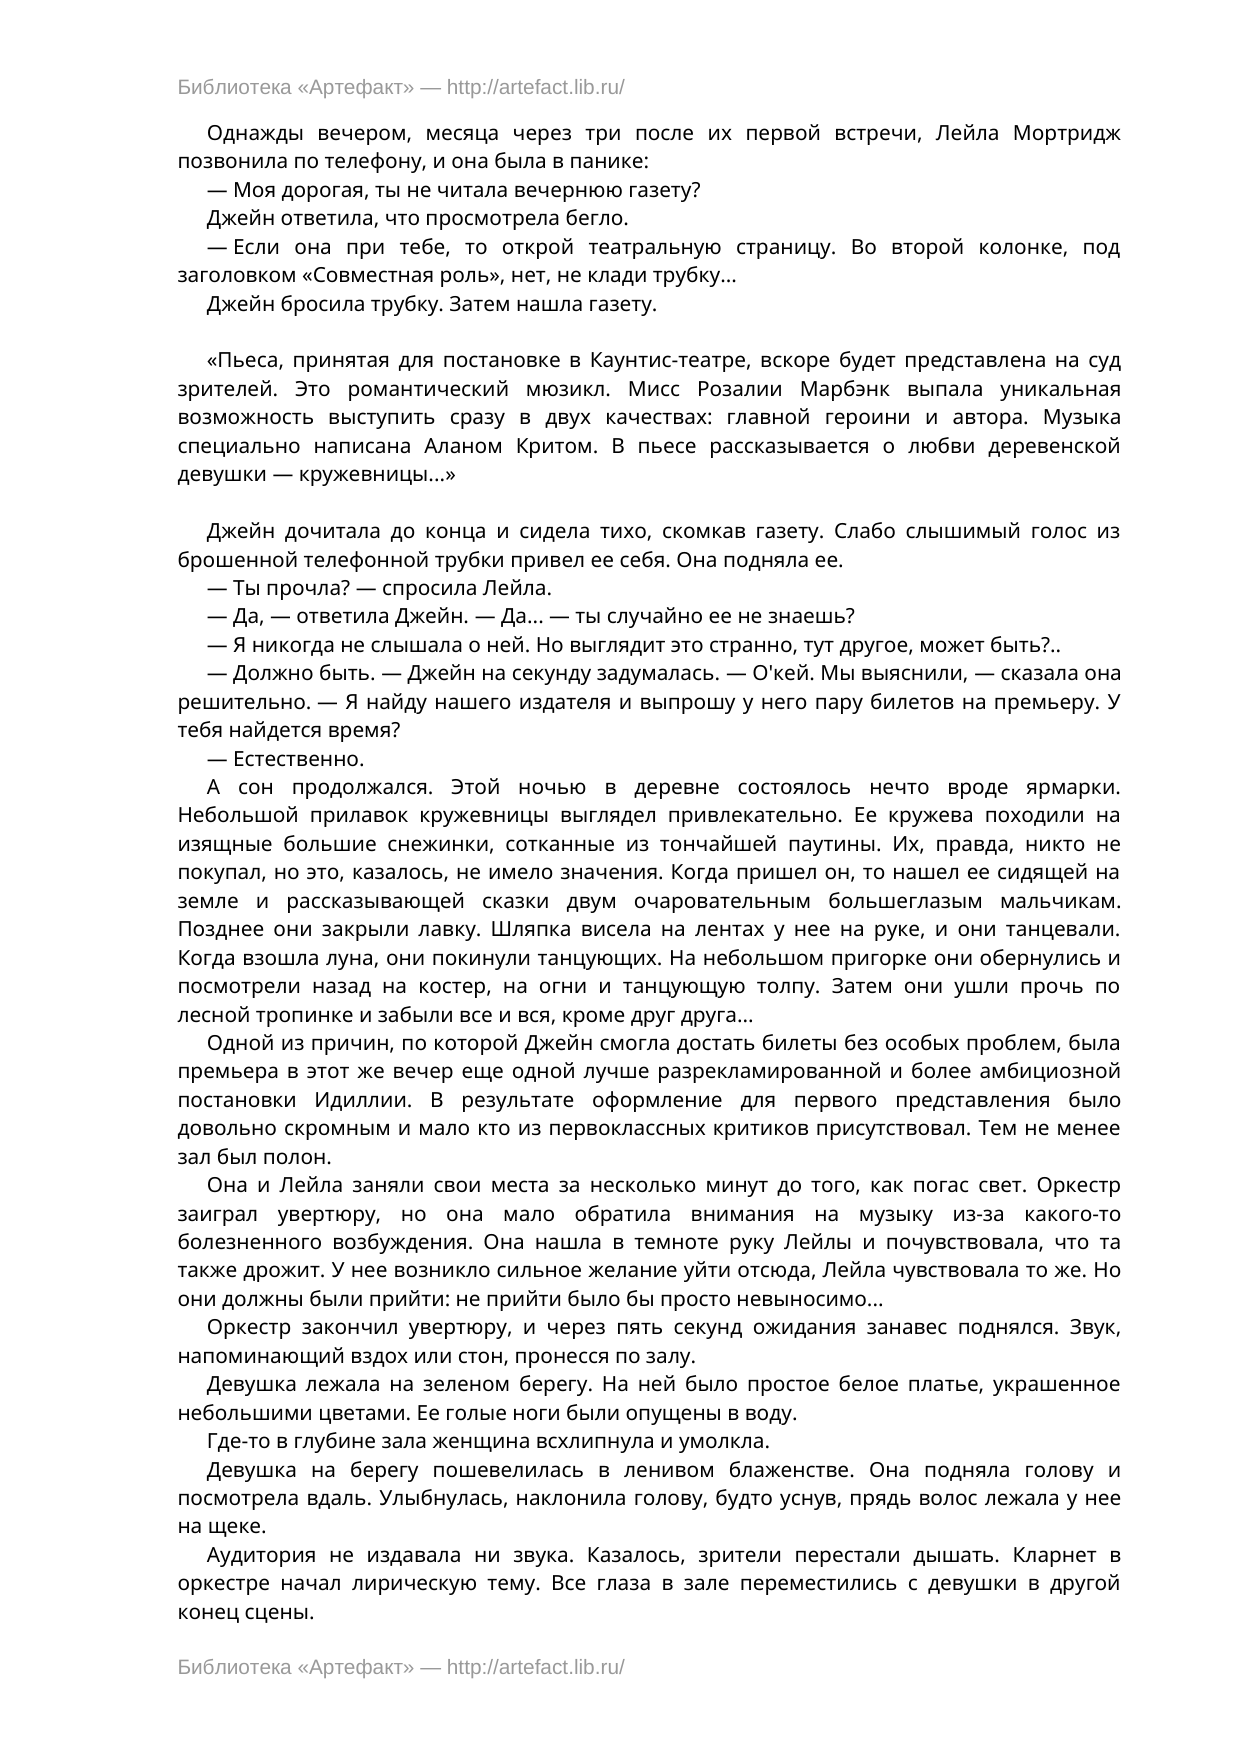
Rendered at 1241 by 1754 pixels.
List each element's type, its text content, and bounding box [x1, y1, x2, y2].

text Джейн бросила трубку. Затем нашла газету. [177, 289, 1122, 317]
text Одной из причин, по которой Джейн смогла достать билеты без особых проблем, была премьера в этот же вечер еще одной лучше разрекламированной и более амбициозной постановки Идиллии. В результате оформление для первого представления было довольно скромным и мало кто из первоклассных критиков присутствовал. Тем не менее зал был полон. [177, 1028, 1122, 1170]
text Она и Лейла заняли свои места за несколько минут до того, как погас свет. Оркестр заиграл увертюру, но она мало обратила внимания на музыку из-за какого-то болезненного возбуждения. Она нашла в темноте руку Лейлы и почувствовала, что та также дрожит. У нее возникло сильное желание уйти отсюда, Лейла чувствовала то же. Но они должны были прийти: не прийти было бы просто невыносимо... [177, 1170, 1122, 1312]
text — Должно быть. — Джейн на секунду задумалась. — О'кей. Мы выяснили, — сказала она решительно. — Я найду нашего издателя и выпрошу у него пару билетов на премьеру. У тебя найдется время? [177, 658, 1122, 744]
text — Если она при тебе, то открой театральную страницу. Во второй колонке, под заголовком «Совместная роль», нет, не клади трубку... [177, 232, 1122, 289]
text Девушка лежала на зеленом берегу. На ней было простое белое платье, украшенное небольшими цветами. Ее голые ноги были опущены в воду. [177, 1369, 1122, 1426]
text — Да, — ответила Джейн. — Да... — ты случайно ее не знаешь? [177, 602, 1122, 630]
text — Ты прочла? — спросила Лейла. [177, 573, 1122, 602]
text Оркестр закончил увертюру, и через пять секунд ожидания занавес поднялся. Звук, напоминающий вздох или стон, пронесся по залу. [177, 1312, 1122, 1369]
text Джейн дочитала до конца и сидела тихо, скомкав газету. Слабо слышимый голос из брошенной телефонной трубки привел ее себя. Она подняла ее. [177, 516, 1122, 573]
text Где-то в глубине зала женщина всхлипнула и умолкла. [177, 1426, 1122, 1455]
text Джейн ответила, что просмотрела бегло. [177, 203, 1122, 232]
text — Естественно. [177, 744, 1122, 772]
text А сон продолжался. Этой ночью в деревне состоялось нечто вроде ярмарки. Небольшой прилавок кружевницы выглядел привлекательно. Ее кружева походили на изящные большие снежинки, сотканные из тончайшей паутины. Их, правда, никто не покупал, но это, казалось, не имело значения. Когда пришел он, то нашел ее сидящей на земле и рассказывающей сказки двум очаровательным большеглазым мальчикам. Позднее они закрыли лавку. Шляпка висела на лентах у нее на руке, и они танцевали. Когда взошла луна, они покинули танцующих. На небольшом пригорке они обернулись и посмотрели назад на костер, на огни и танцующую толпу. Затем они ушли прочь по лесной тропинке и забыли все и вся, кроме друг друга... [177, 772, 1122, 1028]
text Аудитория не издавала ни звука. Казалось, зрители перестали дышать. Кларнет в оркестре начал лирическую тему. Все глаза в зале переместились с девушки в другой конец сцены. [177, 1540, 1122, 1625]
text — Я никогда не слышала о ней. Но выглядит это странно, тут другое, может быть?.. [177, 630, 1122, 658]
text Однажды вечером, месяца через три после их первой встречи, Лейла Мортридж позвонила по телефону, и она была в панике: [177, 118, 1122, 175]
text — Моя дорогая, ты не читала вечернюю газету? [177, 175, 1122, 203]
text «Пьеса, принятая для постановке в Каунтис-театре, вскоре будет представлена на суд зрителей. Это романтический мюзикл. Мисс Розалии Марбэнк выпала уникальная возможность выступить сразу в двух качествах: главной героини и автора. Музыка специально написана Аланом Критом. В пьесе рассказывается о любви деревенской девушки — кружевницы...» [177, 346, 1122, 488]
text Девушка на берегу пошевелилась в ленивом блаженстве. Она подняла голову и посмотрела вдаль. Улыбнулась, наклонила голову, будто уснув, прядь волос лежала у нее на щеке. [177, 1455, 1122, 1540]
